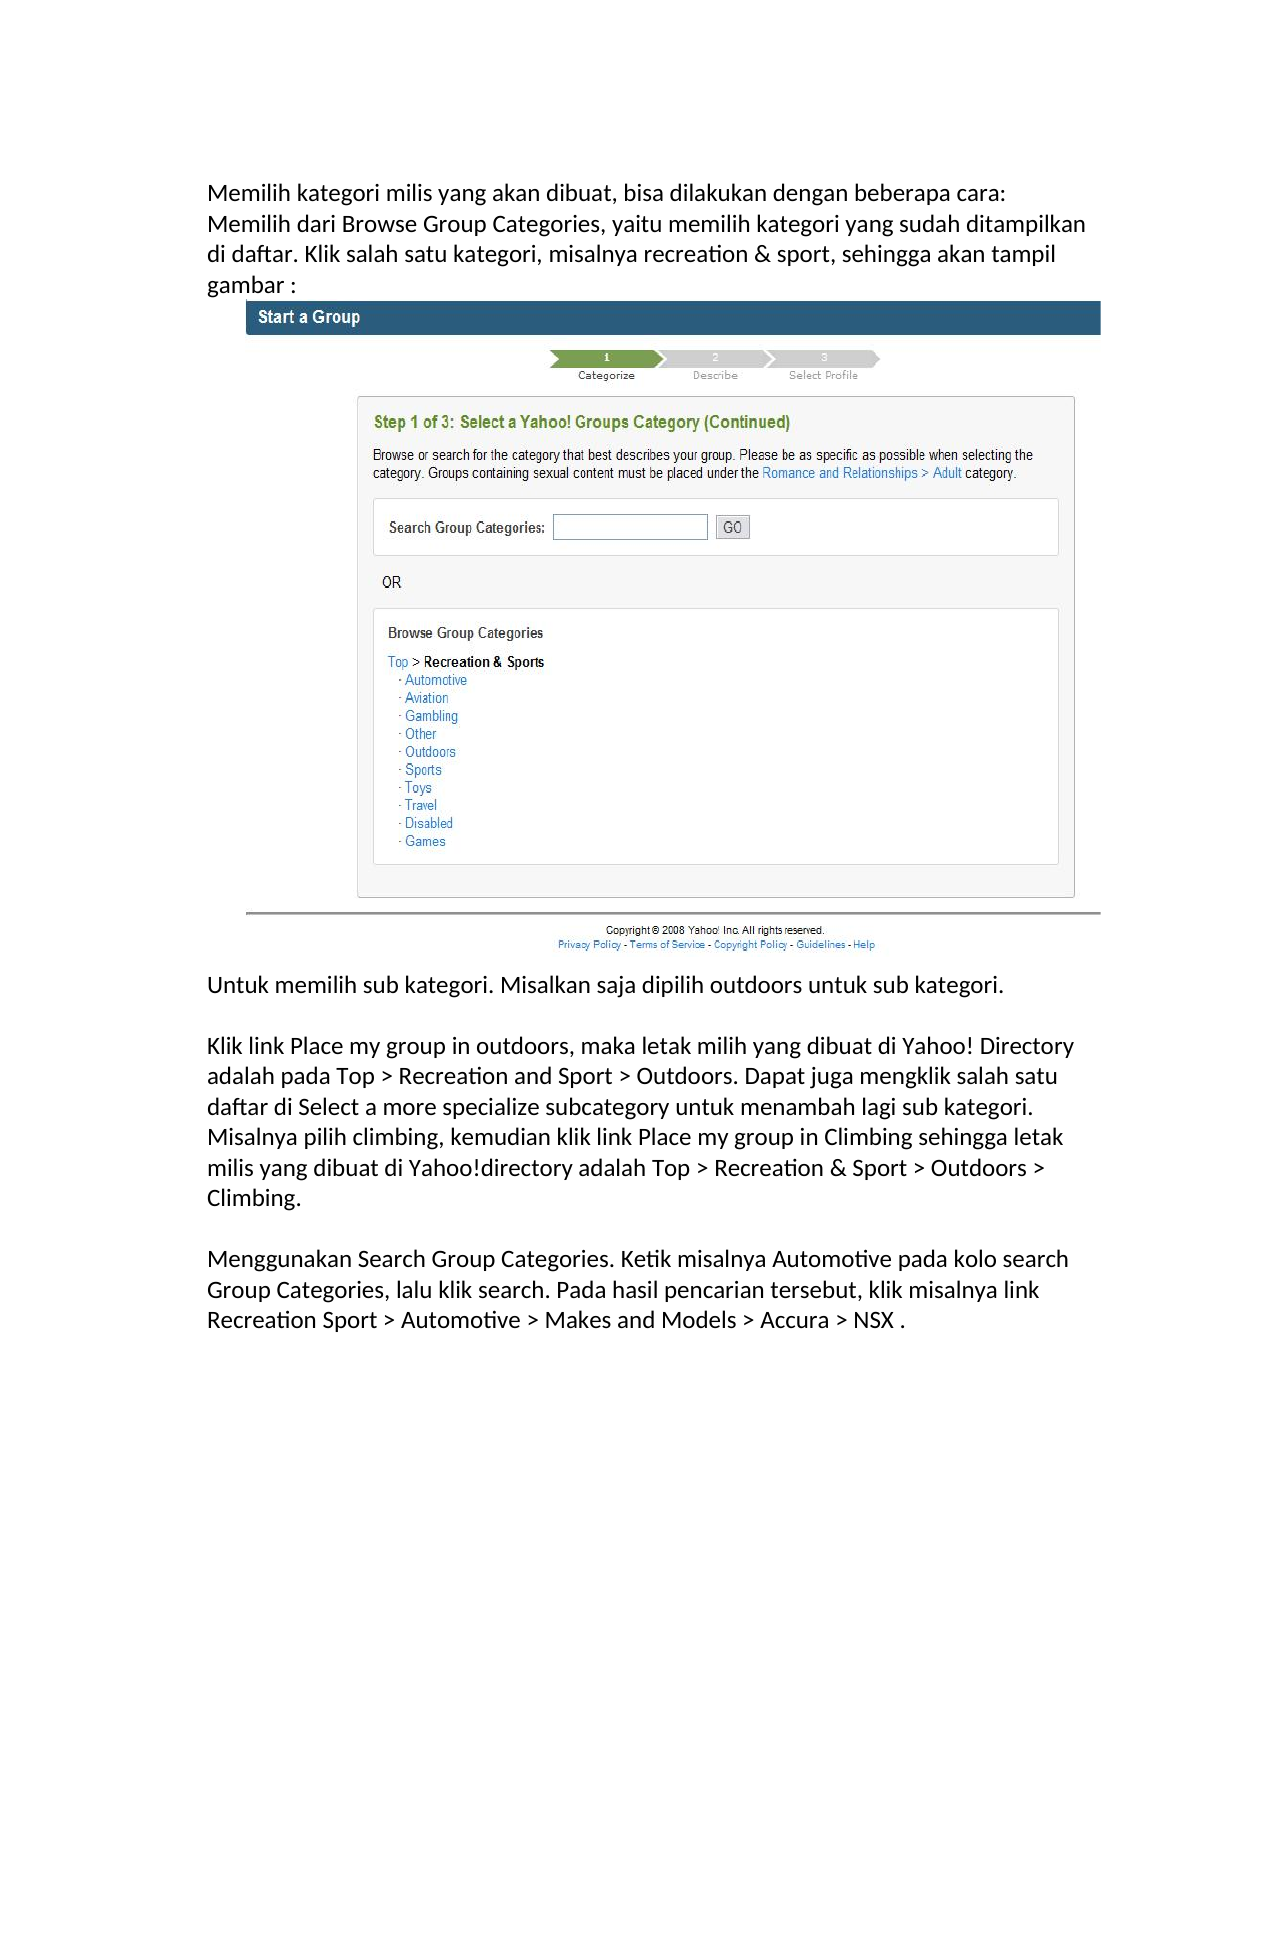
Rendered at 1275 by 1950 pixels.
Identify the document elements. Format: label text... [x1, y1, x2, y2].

text Memilih dari Browse Group Categories, yaitu memilih kategori yang sudah ditampilkan di daftar. Klik salah satu kategori, misalnya recreation & sport, sehingga akan tampil gambar : [207, 208, 1098, 299]
text Klik link Place my group in outdoors, maka letak milih yang dibuat di Yahoo! Directory adalah pada Top > Recreation and Sport > Outdoors. Dapat juga mengklik salah satu daftar di Select a more specialize subcategory untuk menambah lagi sub kategori. Misalnya pilih climbing, kemudian klik link Place my group in Climbing sehingga letak milis yang dibuat di Yahoo!directory adalah Top > Recreation & Sport > Outdoors > Climbing. [207, 1030, 1098, 1213]
picture [245, 299, 1101, 956]
text Menggunakan Search Group Categories. Ketik misalnya Automotive pada kolo search Group Categories, lalu klik search. Pada hasil pencarian tersebut, klik misalnya link Recreation Sport > Automotive > Makes and Models > Accura > NSX . [207, 1244, 1098, 1335]
text Memilih kategori milis yang akan dibuat, bisa dilakukan dengan beberapa cara: [207, 177, 1098, 208]
